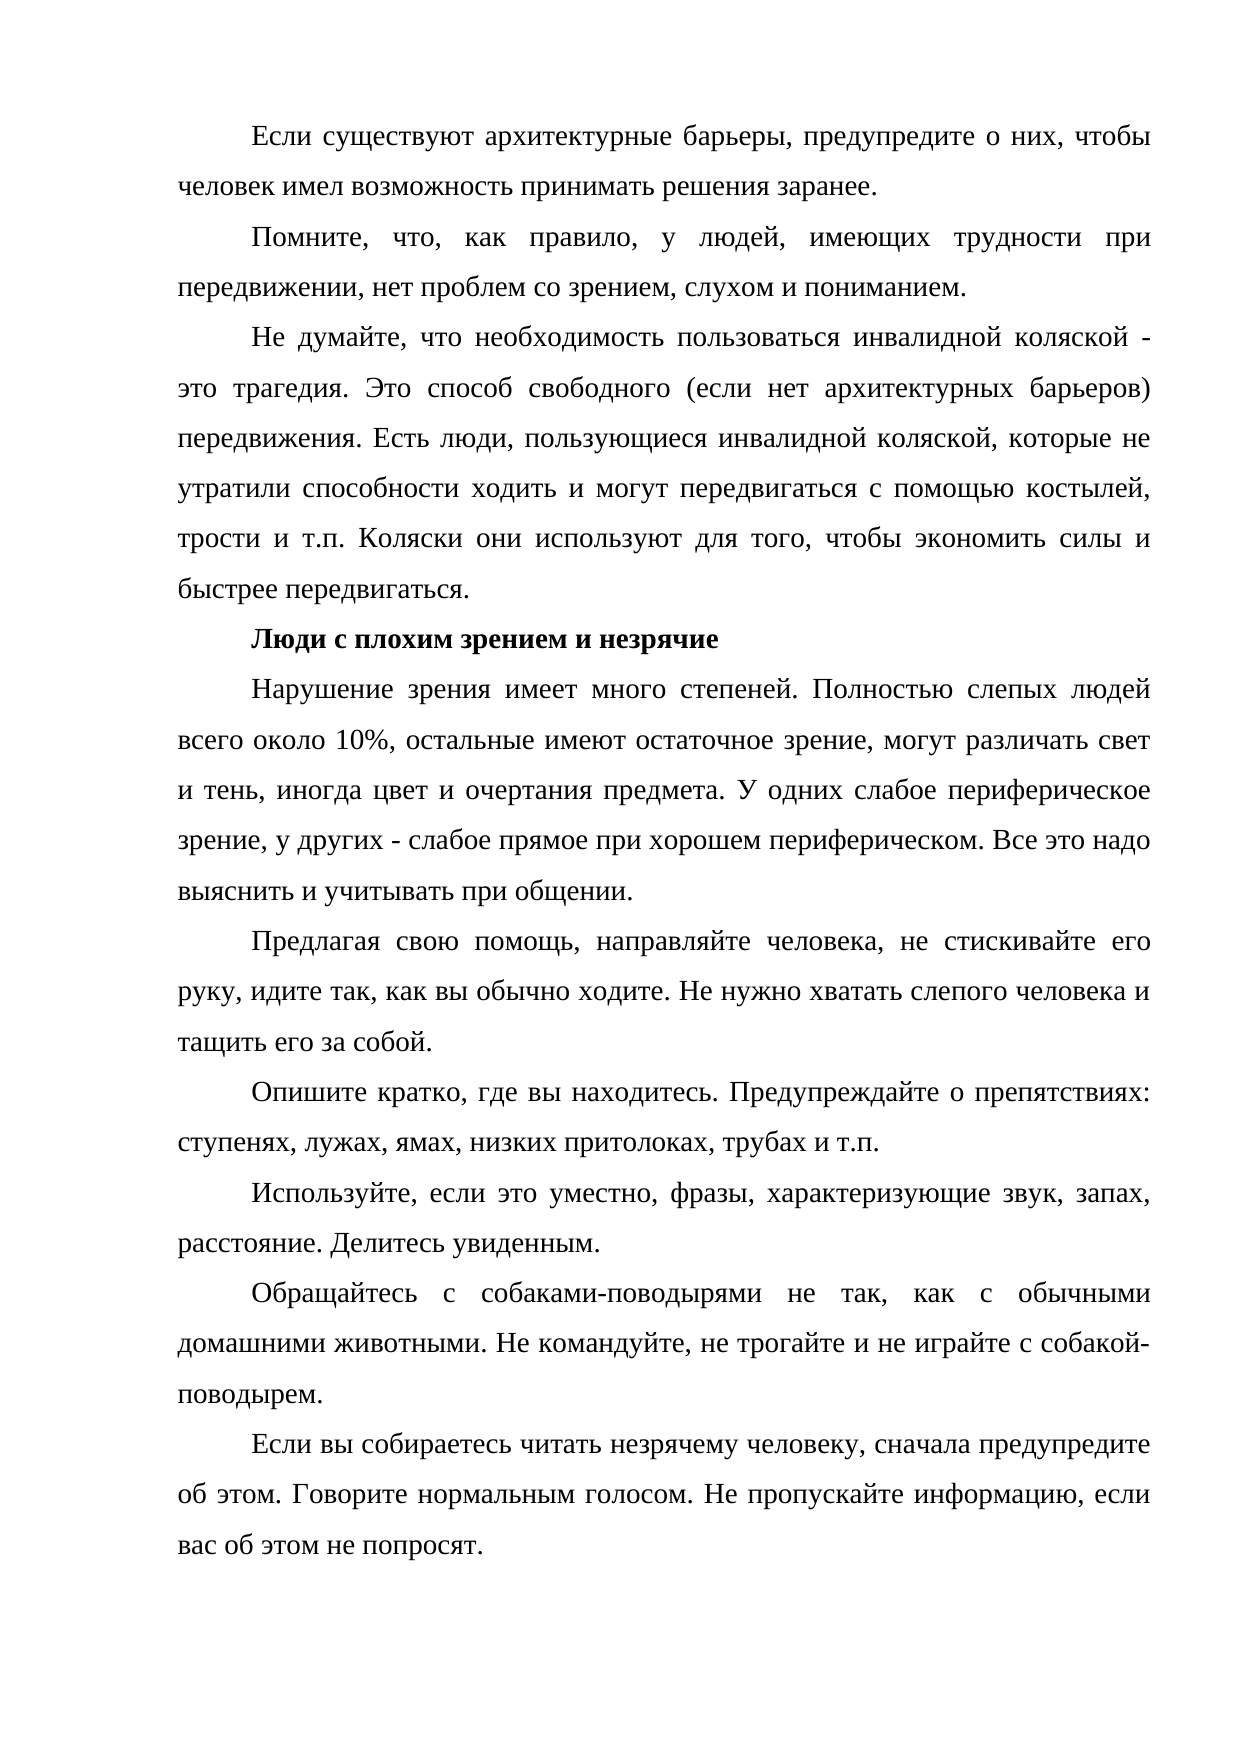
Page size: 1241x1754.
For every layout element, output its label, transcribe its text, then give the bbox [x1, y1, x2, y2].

text Обращайтесь с собаками-поводырями не так, как с обычными домашними животными. Не командуйте, не трогайте и не играйте с собакой-поводырем. [177, 1275, 1152, 1409]
text Люди с плохим зрением и незрячие [177, 621, 1152, 655]
text Если вы собираетесь читать незрячему человеку, сначала предупредите об этом. Говорите нормальным голосом. Не пропускайте информацию, если вас об этом не попросят. [177, 1426, 1152, 1560]
text Если существуют архитектурные барьеры, предупредите о них, чтобы человек имел возможность принимать решения заранее. [177, 118, 1152, 202]
text Не думайте, что необходимость пользоваться инвалидной коляской - это трагедия. Это способ свободного (если нет архитектурных барьеров) передвижения. Есть люди, пользующиеся инвалидной коляской, которые не утратили способности ходить и могут передвигаться с помощью костылей, трости и т.п. Коляски они используют для того, чтобы экономить силы и быстрее передвигаться. [177, 319, 1152, 604]
text Нарушение зрения имеет много степеней. Полностью слепых людей всего около 10%, остальные имеют остаточное зрение, могут различать свет и тень, иногда цвет и очертания предмета. У одних слабое периферическое зрение, у других - слабое прямое при хорошем периферическом. Все это надо выяснить и учитывать при общении. [177, 672, 1152, 906]
text Помните, что, как правило, у людей, имеющих трудности при передвижении, нет проблем со зрением, слухом и пониманием. [177, 219, 1152, 303]
text Опишите кратко, где вы находитесь. Предупреждайте о препятствиях: ступенях, лужах, ямах, низких притолоках, трубах и т.п. [177, 1074, 1152, 1158]
text Предлагая свою помощь, направляйте человека, не стискивайте его руку, идите так, как вы обычно ходите. Не нужно хватать слепого человека и тащить его за собой. [177, 923, 1152, 1057]
text Используйте, если это уместно, фразы, характеризующие звук, запах, расстояние. Делитесь увиденным. [177, 1175, 1152, 1258]
